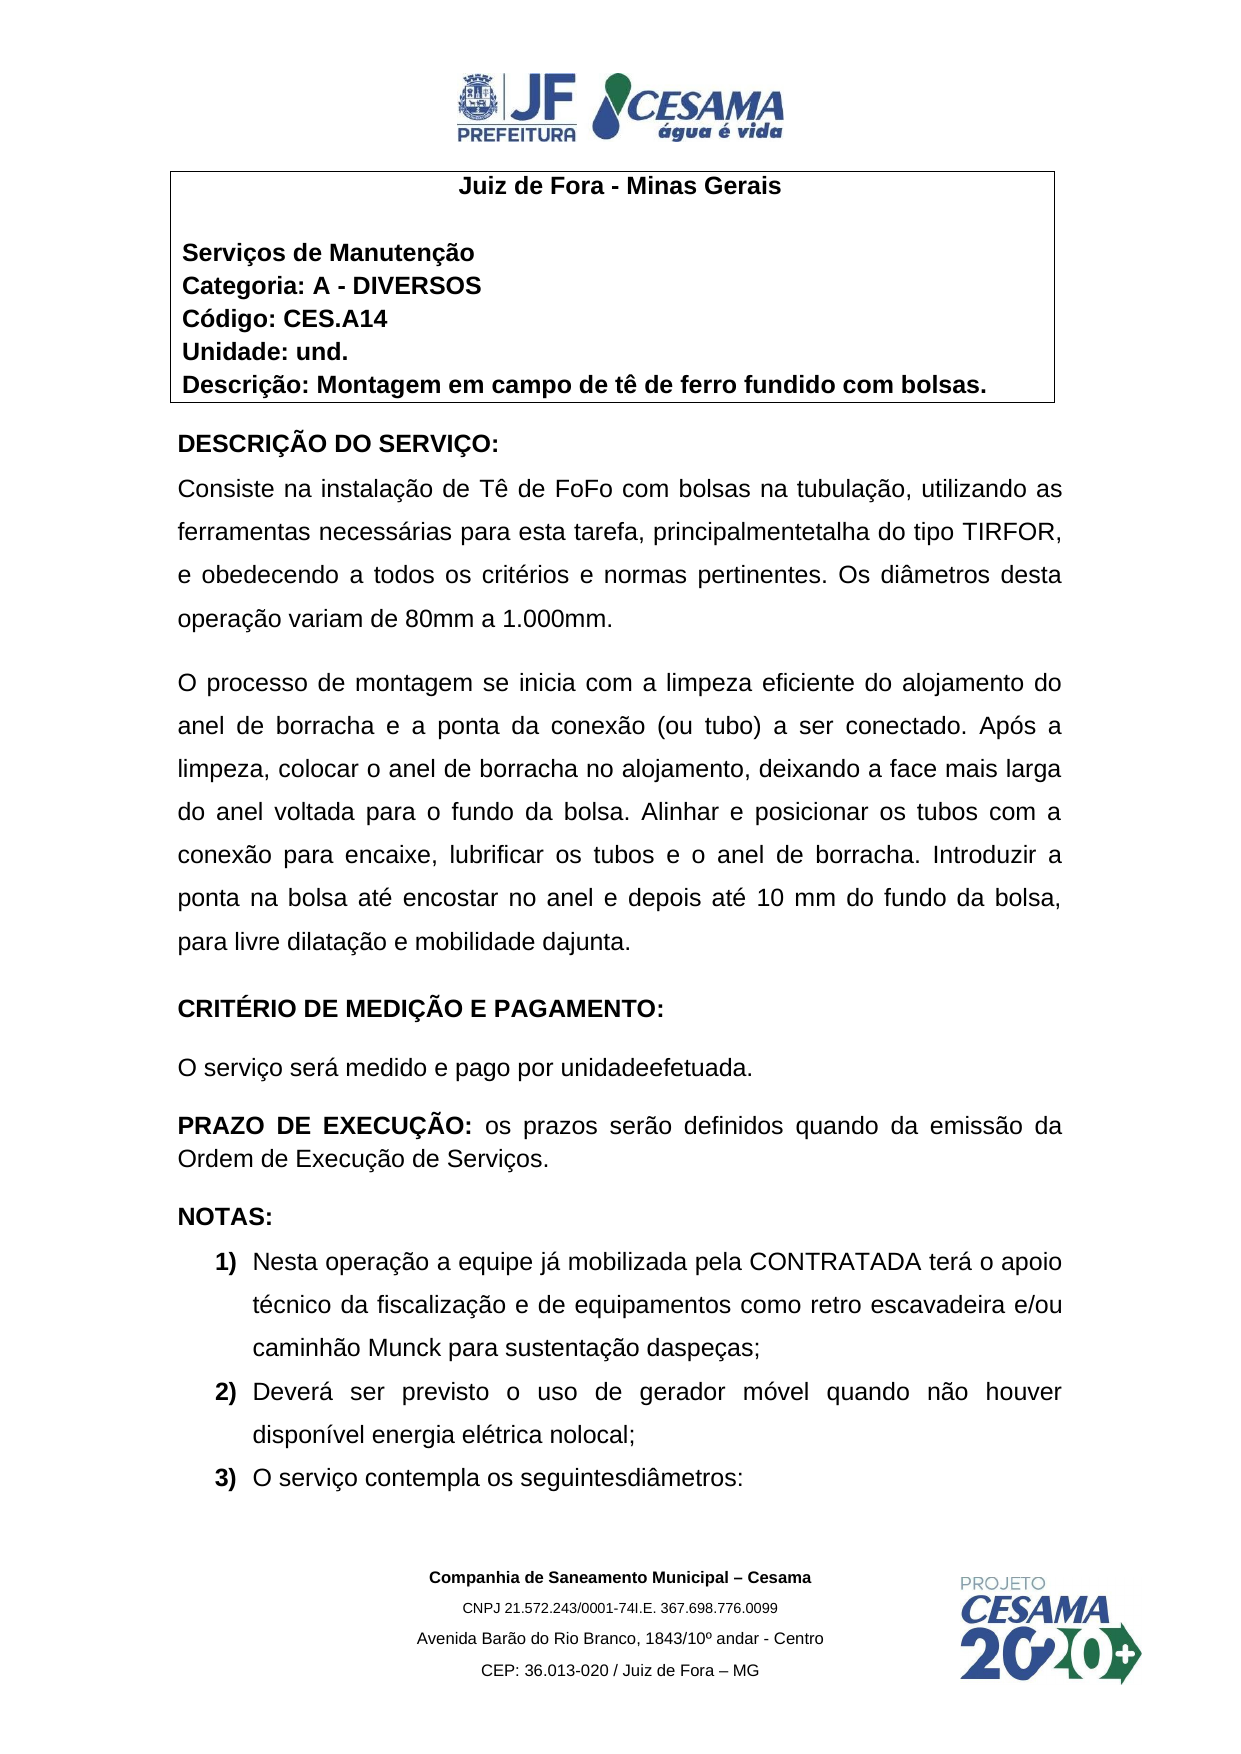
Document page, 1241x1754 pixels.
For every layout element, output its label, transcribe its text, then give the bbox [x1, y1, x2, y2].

text DESCRIÇÃO DO SERVIÇO: [177, 429, 1105, 457]
text PRAZO DE EXECUÇÃO: os prazos serão definidos quando da emissão da Ordem de Execução de Serviços. [177, 1111, 1063, 1173]
text Consiste na instalação de Tê de FoFo com bolsas na tubulação, utilizando as ferramentas necessárias para esta tarefa, principalmentetalha do tipo TIRFOR, e obedecendo a todos os critérios e normas pertinentes. Os diâmetros desta operação variam de 80mm a 1.000mm. [177, 474, 1064, 632]
list Nesta operação a equipe já mobilizada pela CONTRATADA terá o apoio técnico da fiscalização e de equipamentos como retro escavadeira e/ou caminhão Munck para sustentação daspeças; [215, 1247, 1063, 1362]
picture [457, 73, 784, 142]
text CRITÉRIO DE MEDIÇÃO E PAGAMENTO: [177, 994, 1105, 1023]
picture [960, 1577, 1142, 1685]
list O serviço contempla os seguintesdiâmetros: [214, 1463, 1105, 1492]
text O processo de montagem se inicia com a limpeza eficiente do alojamento do anel de borracha e a ponta da conexão (ou tubo) a ser conectado. Após a limpeza, colocar o anel de borracha no alojamento, deixando a face mais larga do anel voltada para o fundo da bolsa. Alinhar e posicionar os tubos com a conexão para encaixe, lubrificar os tubos e o anel de borracha. Introduzir a ponta na bolsa até encostar no anel e depois até 10 mm do fundo da bolsa, para livre dilatação e mobilidade dajunta. [177, 668, 1063, 955]
text O serviço será medido e pago por unidadeefetuada. [177, 1052, 1105, 1081]
list Deverá ser previsto o uso de gerador móvel quando não houver disponível energia elétrica nolocal; [215, 1377, 1063, 1449]
text NOTAS: [177, 1202, 1105, 1230]
